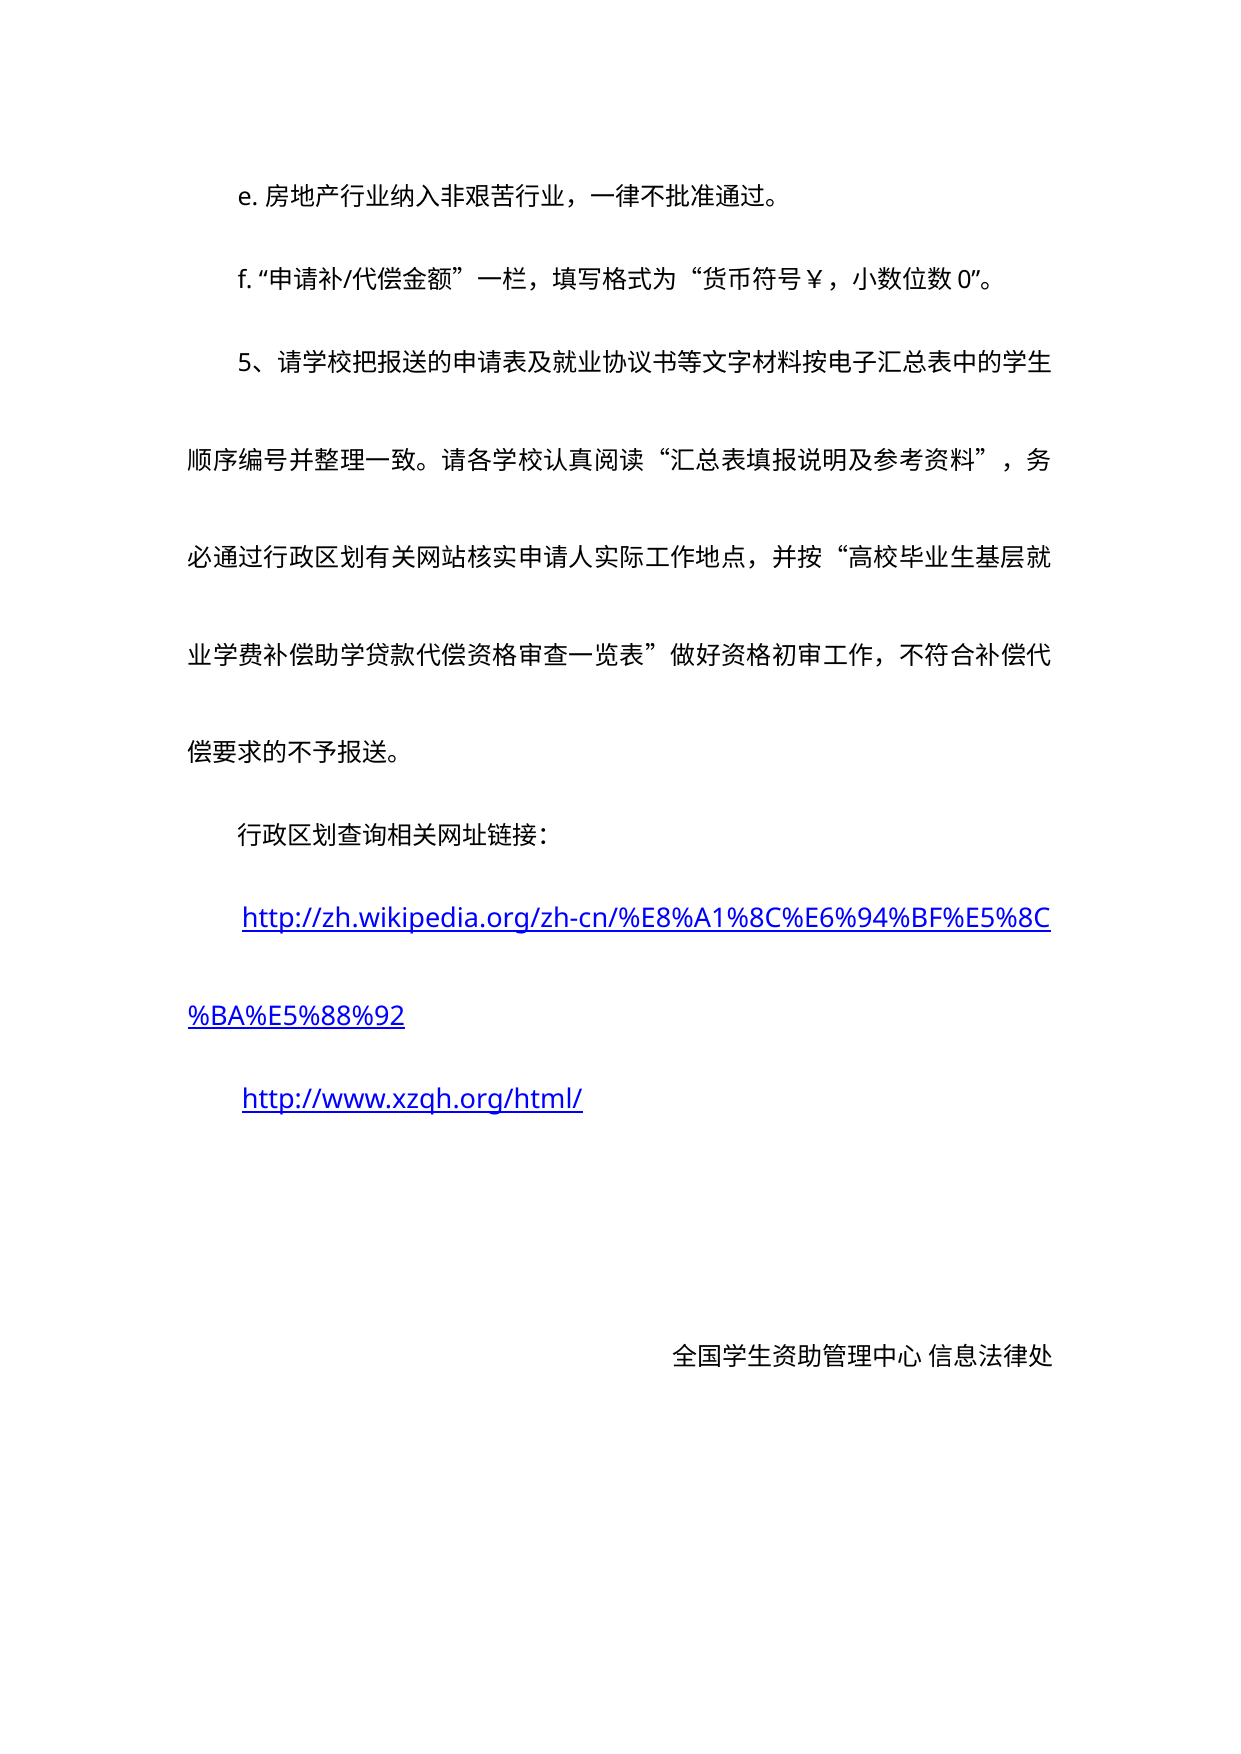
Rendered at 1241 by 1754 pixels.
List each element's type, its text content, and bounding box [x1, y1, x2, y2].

text e. 房地产行业纳入非艰苦行业，一律不批准通过。 [187, 162, 1053, 227]
text http://www.xzqh.org/html/ [187, 1065, 1053, 1130]
text 行政区划查询相关网址链接： [187, 801, 1053, 866]
text http://zh.wikipedia.org/zh-cn/%E8%A1%8C%E6%94%BF%E5%8C%BA%E5%88%92 [187, 884, 1053, 1047]
text 全国学生资助管理中心 信息法律处 [187, 1322, 1053, 1387]
text 5、请学校把报送的申请表及就业协议书等文字材料按电子汇总表中的学生顺序编号并整理一致。请各学校认真阅读“汇总表填报说明及参考资料”，务必通过行政区划有关网站核实申请人实际工作地点，并按“高校毕业生基层就业学费补偿助学贷款代偿资格审查一览表”做好资格初审工作，不符合补偿代偿要求的不予报送。 [187, 328, 1053, 783]
text f. “申请补/代偿金额”一栏，填写格式为“货币符号￥，小数位数0”。 [187, 245, 1053, 310]
